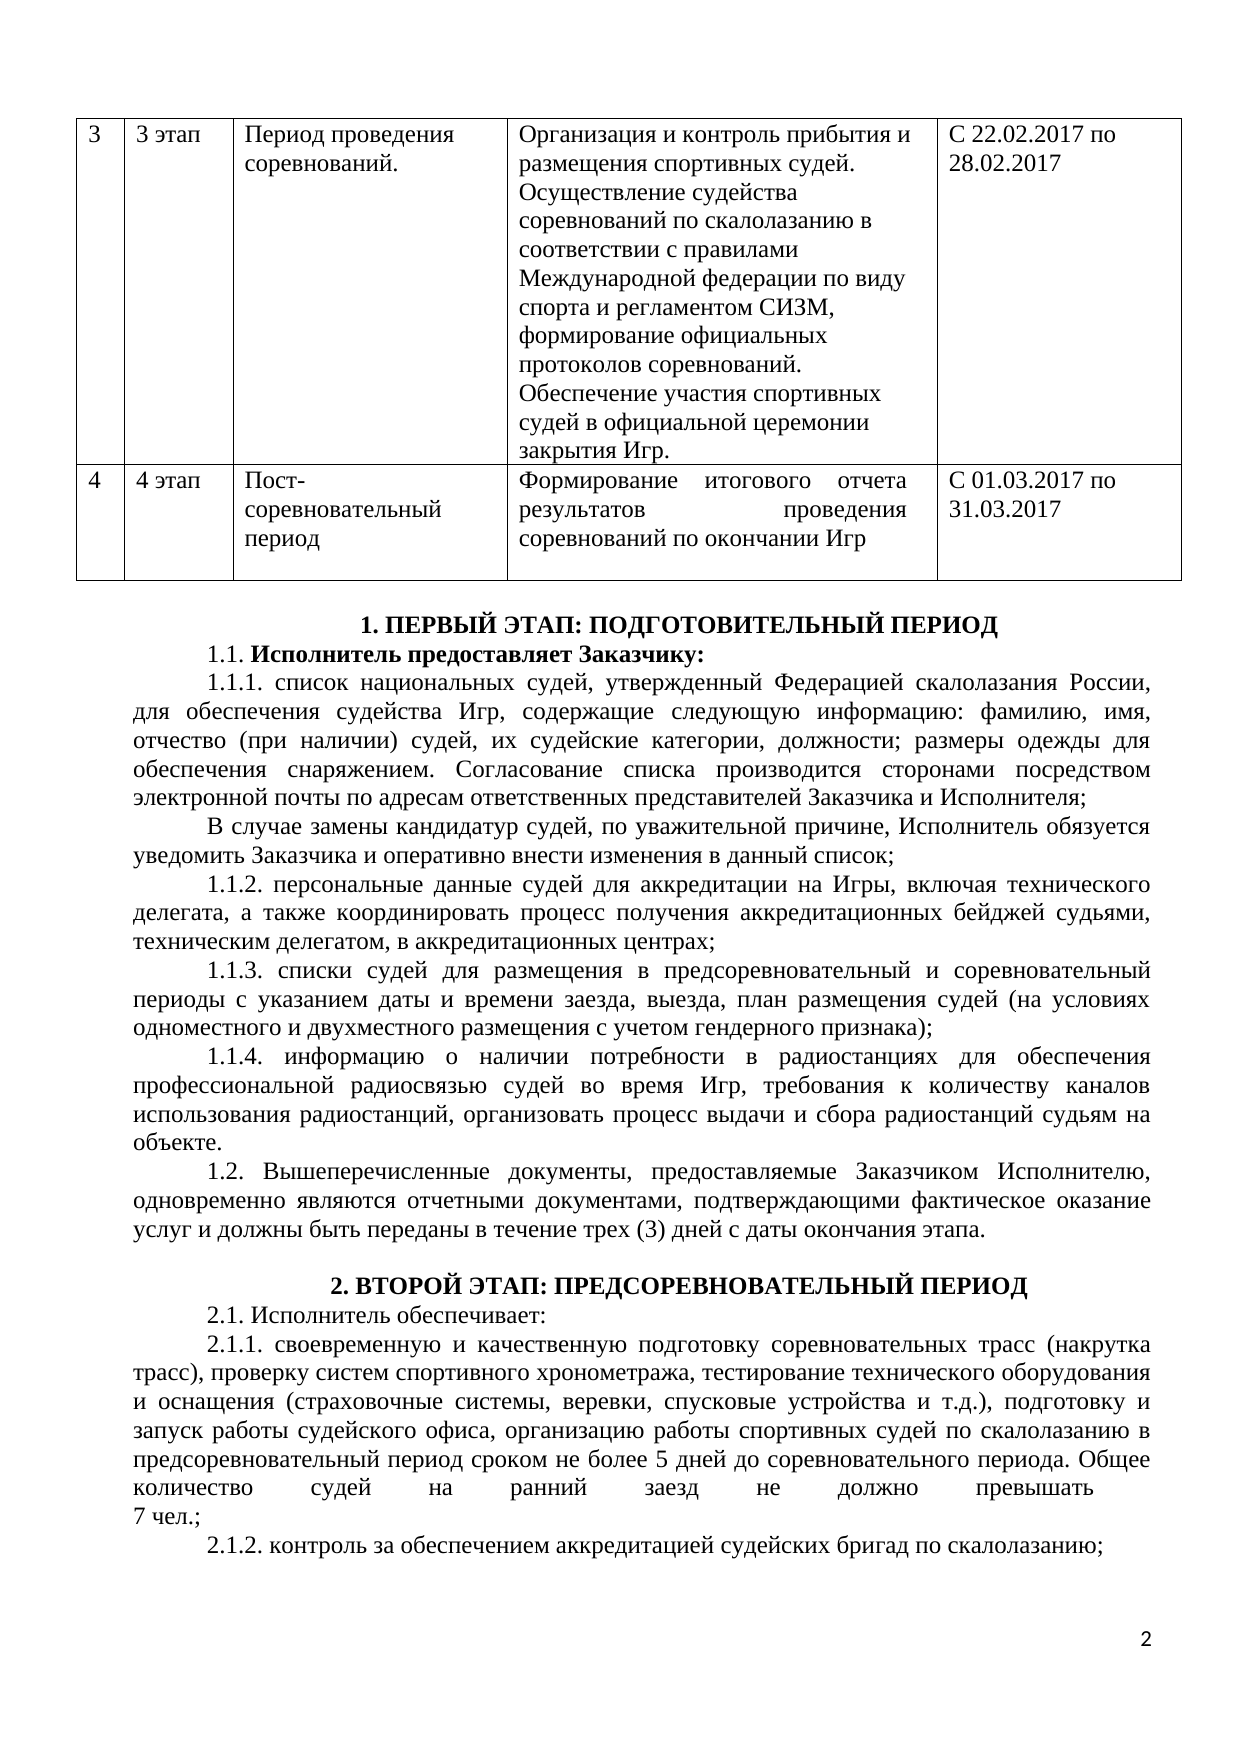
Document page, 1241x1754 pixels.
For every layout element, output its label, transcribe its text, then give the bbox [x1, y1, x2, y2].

text 1.1.3. списки судей для размещения в предсоревновательный и соревновательный периоды с указанием даты и времени заезда, выезда, план размещения судей (на условиях одноместного и двухместного размещения с учетом гендерного признака); [133, 955, 1152, 1041]
text 1.1. Исполнитель предоставляет Заказчику: [133, 639, 1152, 667]
table_cell 3 [77, 119, 124, 464]
table_cell 3 этап [125, 119, 233, 464]
text 1.1.1. список национальных судей, утвержденный Федерацией скалолазания России, для обеспечения судейства Игр, содержащие следующую информацию: фамилию, имя, отчество (при наличии) судей, их судейские категории, должности; размеры одежды для обеспечения снаряжением. Согласование списка производится сторонами посредством электронной почты по адресам ответственных представителей Заказчика и Исполнителя; [133, 667, 1152, 811]
text 2. ВТОРОЙ ЭТАП: ПРЕДСОРЕВНОВАТЕЛЬНЫЙ ПЕРИОД [133, 1271, 1152, 1300]
text 1.1.4. информацию о наличии потребности в радиостанциях для обеспечения профессиональной радиосвязью судей во время Игр, требования к количеству каналов использования радиостанций, организовать процесс выдачи и сбора радиостанций судьям на объекте. [133, 1041, 1152, 1156]
text 1. ПЕРВЫЙ ЭТАП: ПОДГОТОВИТЕЛЬНЫЙ ПЕРИОД [133, 610, 1152, 639]
text В случае замены кандидатур судей, по уважительной причине, Исполнитель обязуется уведомить Заказчика и оперативно внести изменения в данный список; [133, 811, 1152, 869]
table_cell 4 [77, 465, 124, 580]
table_cell Формирование итогового отчета результатов проведения соревнований по окончании Игр [508, 465, 937, 580]
table_cell Организация и контроль прибытия и размещения спортивных судей. Осуществление судейства соревнований по скалолазанию в соответствии с правилами Международной федерации по виду спорта и регламентом СИЗМ, формирование официальных протоколов соревнований. Обеспечение участия спортивных судей в официальной церемонии закрытия Игр. [508, 119, 937, 464]
text 1.1.2. персональные данные судей для аккредитации на Игры, включая технического делегата, а также координировать процесс получения аккредитационных бейджей судьями, техническим делегатом, в аккредитационных центрах; [133, 869, 1152, 955]
text 2.1.2. контроль за обеспечением аккредитацией судейских бригад по скалолазанию; [133, 1530, 1152, 1559]
table_cell Период проведения соревнований. [234, 119, 507, 464]
table_cell Пост-соревновательный период [234, 465, 507, 580]
text 1.2. Вышеперечисленные документы, предоставляемые Заказчиком Исполнителю, одновременно являются отчетными документами, подтверждающими фактическое оказание услуг и должны быть переданы в течение трех (3) дней с даты окончания этапа. [133, 1156, 1152, 1242]
text 2.1.1. своевременную и качественную подготовку соревновательных трасс (накрутка трасс), проверку систем спортивного хронометража, тестирование технического оборудования и оснащения (страховочные системы, веревки, спусковые устройства и т.д.), подготовку и запуск работы судейского офиса, организацию работы спортивных судей по скалолазанию в предсоревновательный период сроком не более 5 дней до соревновательного периода. Общее количество судей на ранний заезд не должно превышать 7 чел.; [133, 1329, 1152, 1530]
text 2.1. Исполнитель обеспечивает: [133, 1300, 1152, 1329]
table_cell С 22.02.2017 по 28.02.2017 [938, 119, 1181, 464]
table_cell 4 этап [125, 465, 233, 580]
table_cell С 01.03.2017 по 31.03.2017 [938, 465, 1181, 580]
